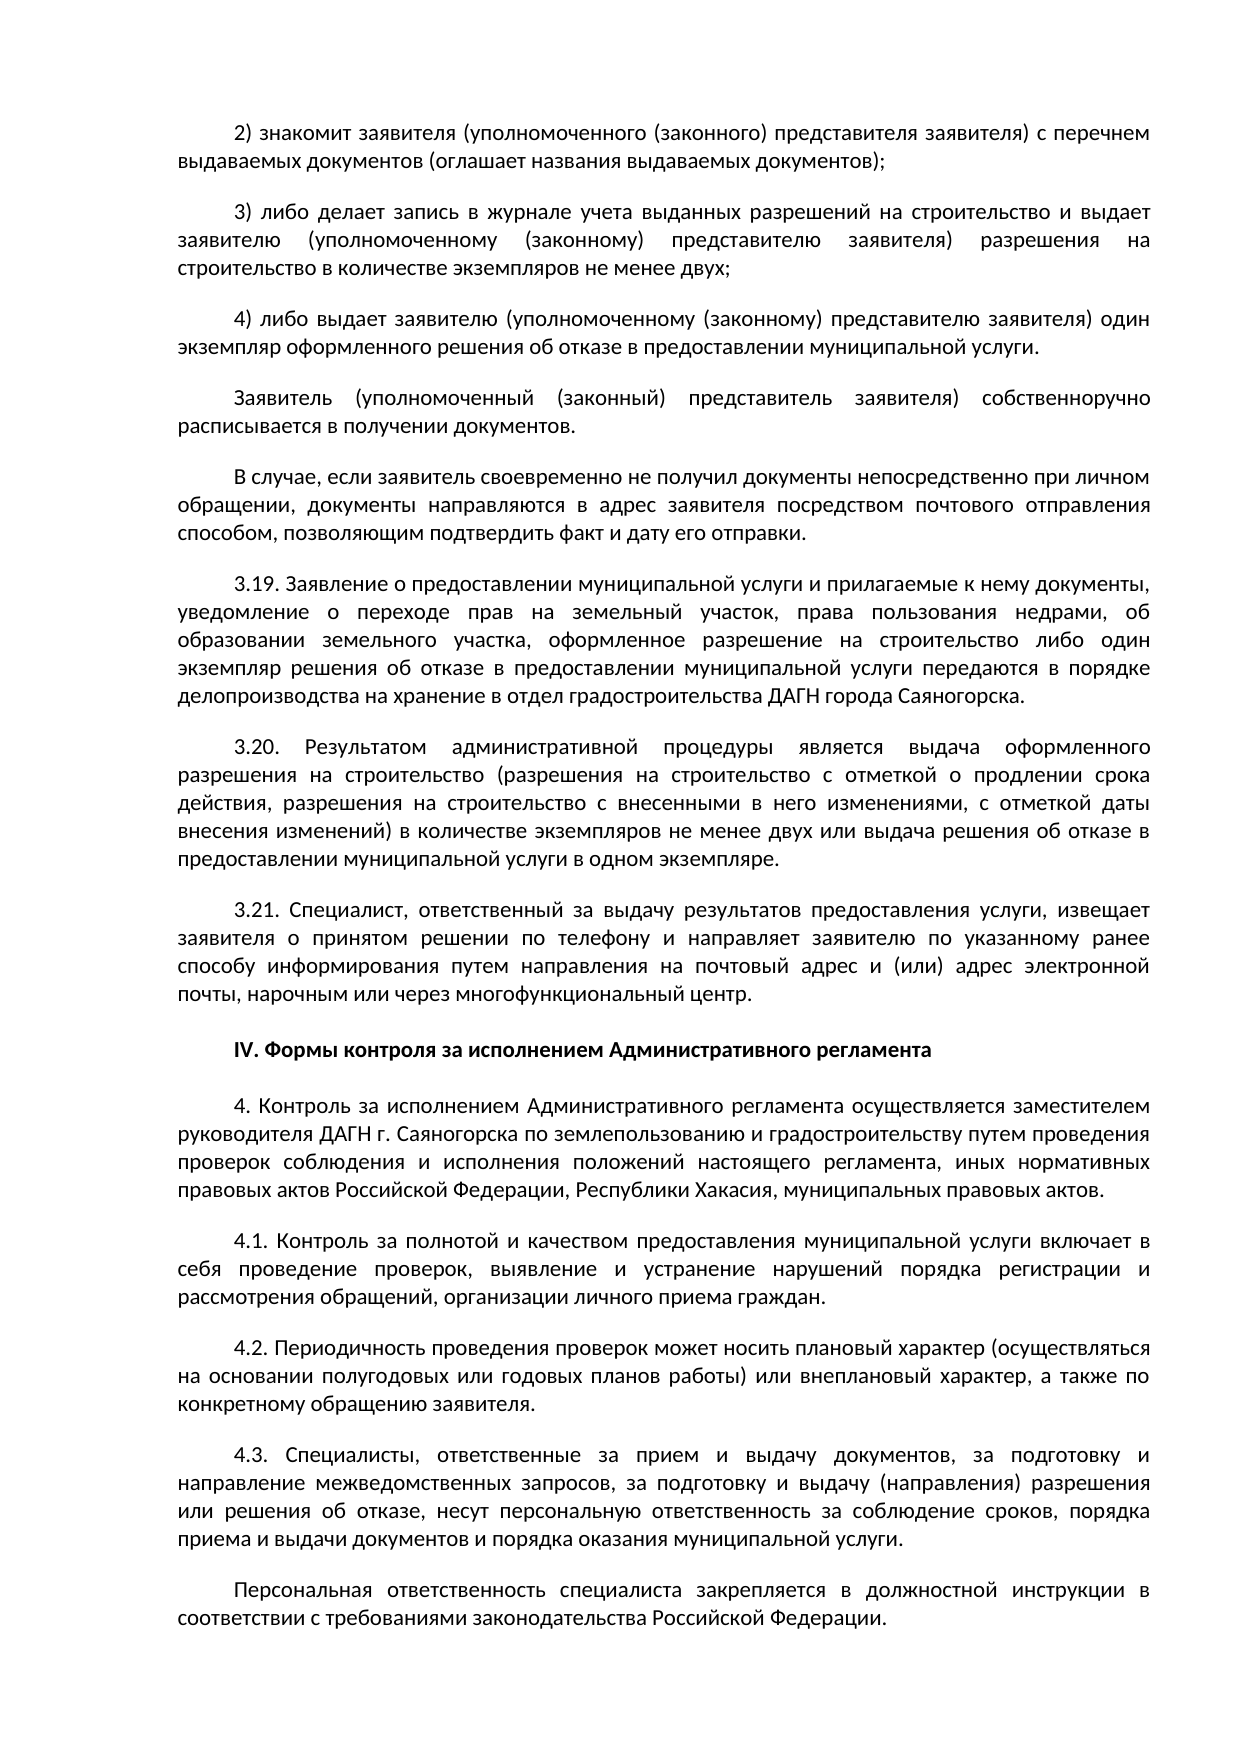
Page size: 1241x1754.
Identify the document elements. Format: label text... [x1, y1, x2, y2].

text В случае, если заявитель своевременно не получил документы непосредственно при личном обращении, документы направляются в адрес заявителя посредством почтового отправления способом, позволяющим подтвердить факт и дату его отправки. [177, 462, 1152, 546]
text 4.2. Периодичность проведения проверок может носить плановый характер (осуществляться на основании полугодовых или годовых планов работы) или внеплановый характер, а также по конкретному обращению заявителя. [177, 1333, 1152, 1417]
text 4) либо выдает заявителю (уполномоченному (законному) представителю заявителя) один экземпляр оформленного решения об отказе в предоставлении муниципальной услуги. [177, 304, 1152, 360]
text 3.21. Специалист, ответственный за выдачу результатов предоставления услуги, извещает заявителя о принятом решении по телефону и направляет заявителю по указанному ранее способу информирования путем направления на почтовый адрес и (или) адрес электронной почты, нарочным или через многофункциональный центр. [177, 895, 1152, 1007]
title IV. Формы контроля за исполнением Административного регламента [177, 1035, 1152, 1063]
text Заявитель (уполномоченный (законный) представитель заявителя) собственноручно расписывается в получении документов. [177, 383, 1152, 439]
text 3.19. Заявление о предоставлении муниципальной услуги и прилагаемые к нему документы, уведомление о переходе прав на земельный участок, права пользования недрами, об образовании земельного участка, оформленное разрешение на строительство либо один экземпляр решения об отказе в предоставлении муниципальной услуги передаются в порядке делопроизводства на хранение в отдел градостроительства ДАГН города Саяногорска. [177, 569, 1152, 709]
text 2) знакомит заявителя (уполномоченного (законного) представителя заявителя) с перечнем выдаваемых документов (оглашает названия выдаваемых документов); [177, 118, 1152, 174]
text 4.3. Специалисты, ответственные за прием и выдачу документов, за подготовку и направление межведомственных запросов, за подготовку и выдачу (направления) разрешения или решения об отказе, несут персональную ответственность за соблюдение сроков, порядка приема и выдачи документов и порядка оказания муниципальной услуги. [177, 1440, 1152, 1552]
text 3.20. Результатом административной процедуры является выдача оформленного разрешения на строительство (разрешения на строительство с отметкой о продлении срока действия, разрешения на строительство с внесенными в него изменениями, с отметкой даты внесения изменений) в количестве экземпляров не менее двух или выдача решения об отказе в предоставлении муниципальной услуги в одном экземпляре. [177, 732, 1152, 872]
text 4.1. Контроль за полнотой и качеством предоставления муниципальной услуги включает в себя проведение проверок, выявление и устранение нарушений порядка регистрации и рассмотрения обращений, организации личного приема граждан. [177, 1226, 1152, 1310]
text 4. Контроль за исполнением Административного регламента осуществляется заместителем руководителя ДАГН г. Саяногорска по землепользованию и градостроительству путем проведения проверок соблюдения и исполнения положений настоящего регламента, иных нормативных правовых актов Российской Федерации, Республики Хакасия, муниципальных правовых актов. [177, 1091, 1152, 1203]
text Персональная ответственность специалиста закрепляется в должностной инструкции в соответствии с требованиями законодательства Российской Федерации. [177, 1575, 1152, 1631]
text 3) либо делает запись в журнале учета выданных разрешений на строительство и выдает заявителю (уполномоченному (законному) представителю заявителя) разрешения на строительство в количестве экземпляров не менее двух; [177, 197, 1152, 281]
